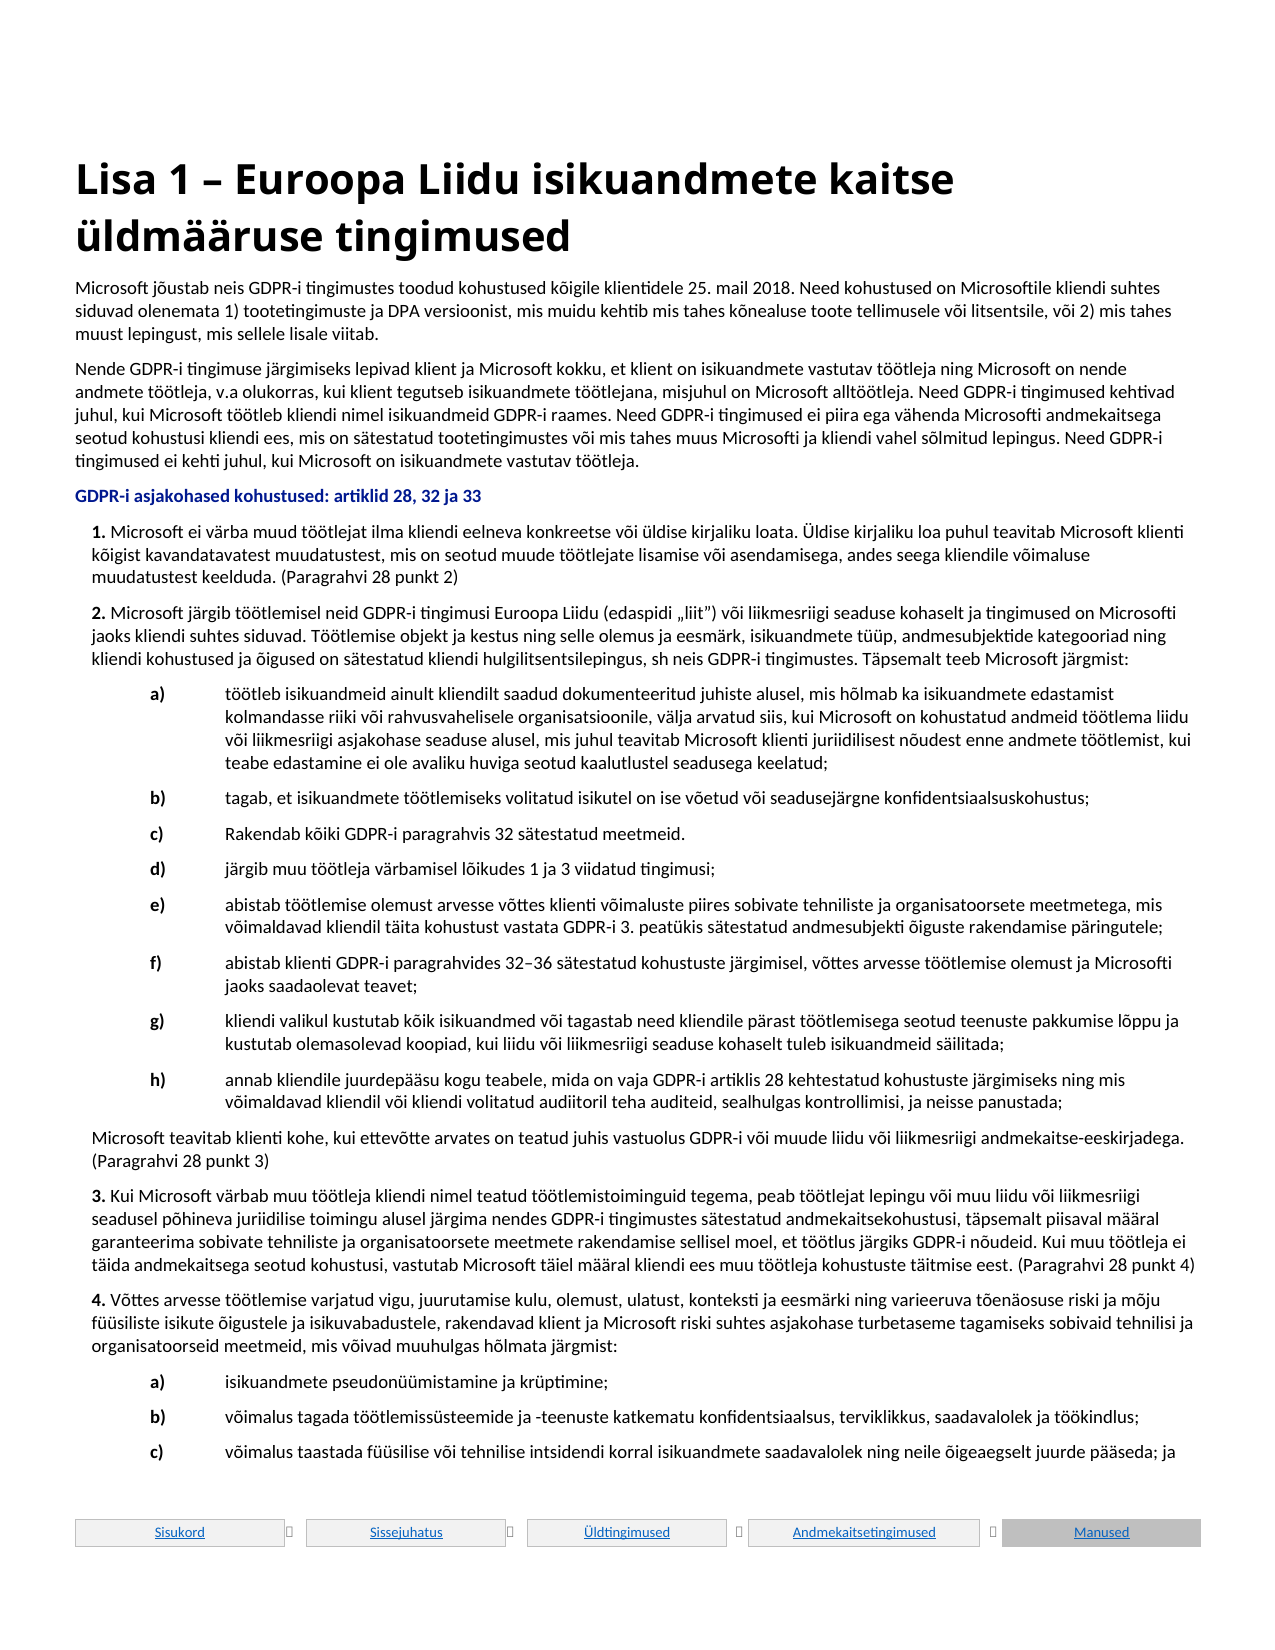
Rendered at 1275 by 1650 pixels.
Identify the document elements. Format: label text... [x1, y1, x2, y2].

list b) tagab, et isikuandmete töötlemiseks volitatud isikutel on ise võetud või seadusejärgne konfidentsiaalsuskohustus; [150, 786, 1200, 809]
subtitle Lisa 1 – Euroopa Liidu isikuandmete kaitse üldmääruse tingimused [75, 150, 1200, 263]
list Microsoft jõustab neis GDPR-i tingimustes toodud kohustused kõigile klientidele 25. mail 2018. Need kohustused on Microsoftile kliendi suhtes siduvad olenemata 1) tootetingimuste ja DPA versioonist, mis muidu kehtib mis tahes kõnealuse toote tellimusele või litsentsile, või 2) mis tahes muust lepingust, mis sellele lisale viitab. [75, 276, 1200, 345]
list 2. Microsoft järgib töötlemisel neid GDPR-i tingimusi Euroopa Liidu (edaspidi „liit”) või liikmesriigi seaduse kohaselt ja tingimused on Microsofti jaoks kliendi suhtes siduvad. Töötlemise objekt ja kestus ning selle olemus ja eesmärk, isikuandmete tüüp, andmesubjektide kategooriad ning kliendi kohustused ja õigused on sätestatud kliendi hulgilitsentsilepingus, sh neis GDPR-i tingimustes. Täpsemalt teeb Microsoft järgmist: [91, 601, 1200, 670]
list 1. Microsoft ei värba muud töötlejat ilma kliendi eelneva konkreetse või üldise kirjaliku loata. Üldise kirjaliku loa puhul teavitab Microsoft klienti kõigist kavandatavatest muudatustest, mis on seotud muude töötlejate lisamise või asendamisega, andes seega kliendile võimaluse muudatustest keelduda. (Paragrahvi 28 punkt 2) [91, 520, 1200, 588]
list b) võimalus tagada töötlemissüsteemide ja -teenuste katkematu konfidentsiaalsus, terviklikkus, saadavalolek ja töökindlus; [150, 1405, 1200, 1428]
list f) abistab klienti GDPR-i paragrahvides 32–36 sätestatud kohustuste järgimisel, võttes arvesse töötlemise olemust ja Microsofti jaoks saadaolevat teavet; [150, 951, 1200, 997]
list Nende GDPR-i tingimuse järgimiseks lepivad klient ja Microsoft kokku, et klient on isikuandmete vastutav töötleja ning Microsoft on nende andmete töötleja, v.a olukorras, kui klient tegutseb isikuandmete töötlejana, misjuhul on Microsoft alltöötleja. Need GDPR-i tingimused kehtivad juhul, kui Microsoft töötleb kliendi nimel isikuandmeid GDPR-i raames. Need GDPR-i tingimused ei piira ega vähenda Microsofti andmekaitsega seotud kohustusi kliendi ees, mis on sätestatud tootetingimustes või mis tahes muus Microsofti ja kliendi vahel sõlmitud lepingus. Need GDPR-i tingimused ei kehti juhul, kui Microsoft on isikuandmete vastutav töötleja. [75, 357, 1200, 472]
list c) Rakendab kõiki GDPR-i paragrahvis 32 sätestatud meetmeid. [150, 822, 1200, 845]
list Microsoft teavitab klienti kohe, kui ettevõtte arvates on teatud juhis vastuolus GDPR-i või muude liidu või liikmesriigi andmekaitse-eeskirjadega. (Paragrahvi 28 punkt 3) [91, 1126, 1200, 1172]
list a) isikuandmete pseudonüümistamine ja krüptimine; [150, 1370, 1200, 1393]
list 3. Kui Microsoft värbab muu töötleja kliendi nimel teatud töötlemistoiminguid tegema, peab töötlejat lepingu või muu liidu või liikmesriigi seadusel põhineva juriidilise toimingu alusel järgima nendes GDPR-i tingimustes sätestatud andmekaitsekohustusi, täpsemalt piisaval määral garanteerima sobivate tehniliste ja organisatoorsete meetmete rakendamise sellisel moel, et töötlus järgiks GDPR-i nõudeid. Kui muu töötleja ei täida andmekaitsega seotud kohustusi, vastutab Microsoft täiel määral kliendi ees muu töötleja kohustuste täitmise eest. (Paragrahvi 28 punkt 4) [91, 1184, 1200, 1276]
list GDPR-i asjakohased kohustused: artiklid 28, 32 ja 33 [75, 484, 1200, 507]
list e) abistab töötlemise olemust arvesse võttes klienti võimaluste piires sobivate tehniliste ja organisatoorsete meetmetega, mis võimaldavad kliendil täita kohustust vastata GDPR-i 3. peatükis sätestatud andmesubjekti õiguste rakendamise päringutele; [150, 893, 1200, 938]
list d) järgib muu töötleja värbamisel lõikudes 1 ja 3 viidatud tingimusi; [150, 857, 1200, 880]
list h) annab kliendile juurdepääsu kogu teabele, mida on vaja GDPR-i artiklis 28 kehtestatud kohustuste järgimiseks ning mis võimaldavad kliendil või kliendi volitatud audiitoril teha auditeid, sealhulgas kontrollimisi, ja neisse panustada; [150, 1068, 1200, 1113]
list 4. Võttes arvesse töötlemise varjatud vigu, juurutamise kulu, olemust, ulatust, konteksti ja eesmärki ning varieeruva tõenäosuse riski ja mõju füüsiliste isikute õigustele ja isikuvabadustele, rakendavad klient ja Microsoft riski suhtes asjakohase turbetaseme tagamiseks sobivaid tehnilisi ja organisatoorseid meetmeid, mis võivad muuhulgas hõlmata järgmist: [91, 1288, 1200, 1357]
list a) töötleb isikuandmeid ainult kliendilt saadud dokumenteeritud juhiste alusel, mis hõlmab ka isikuandmete edastamist kolmandasse riiki või rahvusvahelisele organisatsioonile, välja arvatud siis, kui Microsoft on kohustatud andmeid töötlema liidu või liikmesriigi asjakohase seaduse alusel, mis juhul teavitab Microsoft klienti juriidilisest nõudest enne andmete töötlemist, kui teabe edastamine ei ole avaliku huviga seotud kaalutlustel seadusega keelatud; [150, 682, 1200, 774]
list c) võimalus taastada füüsilise või tehnilise intsidendi korral isikuandmete saadavalolek ning neile õigeaegselt juurde pääseda; ja [150, 1441, 1200, 1463]
list g) kliendi valikul kustutab kõik isikuandmed või tagastab need kliendile pärast töötlemisega seotud teenuste pakkumise lõppu ja kustutab olemasolevad koopiad, kui liidu või liikmesriigi seaduse kohaselt tuleb isikuandmeid säilitada; [150, 1009, 1200, 1055]
